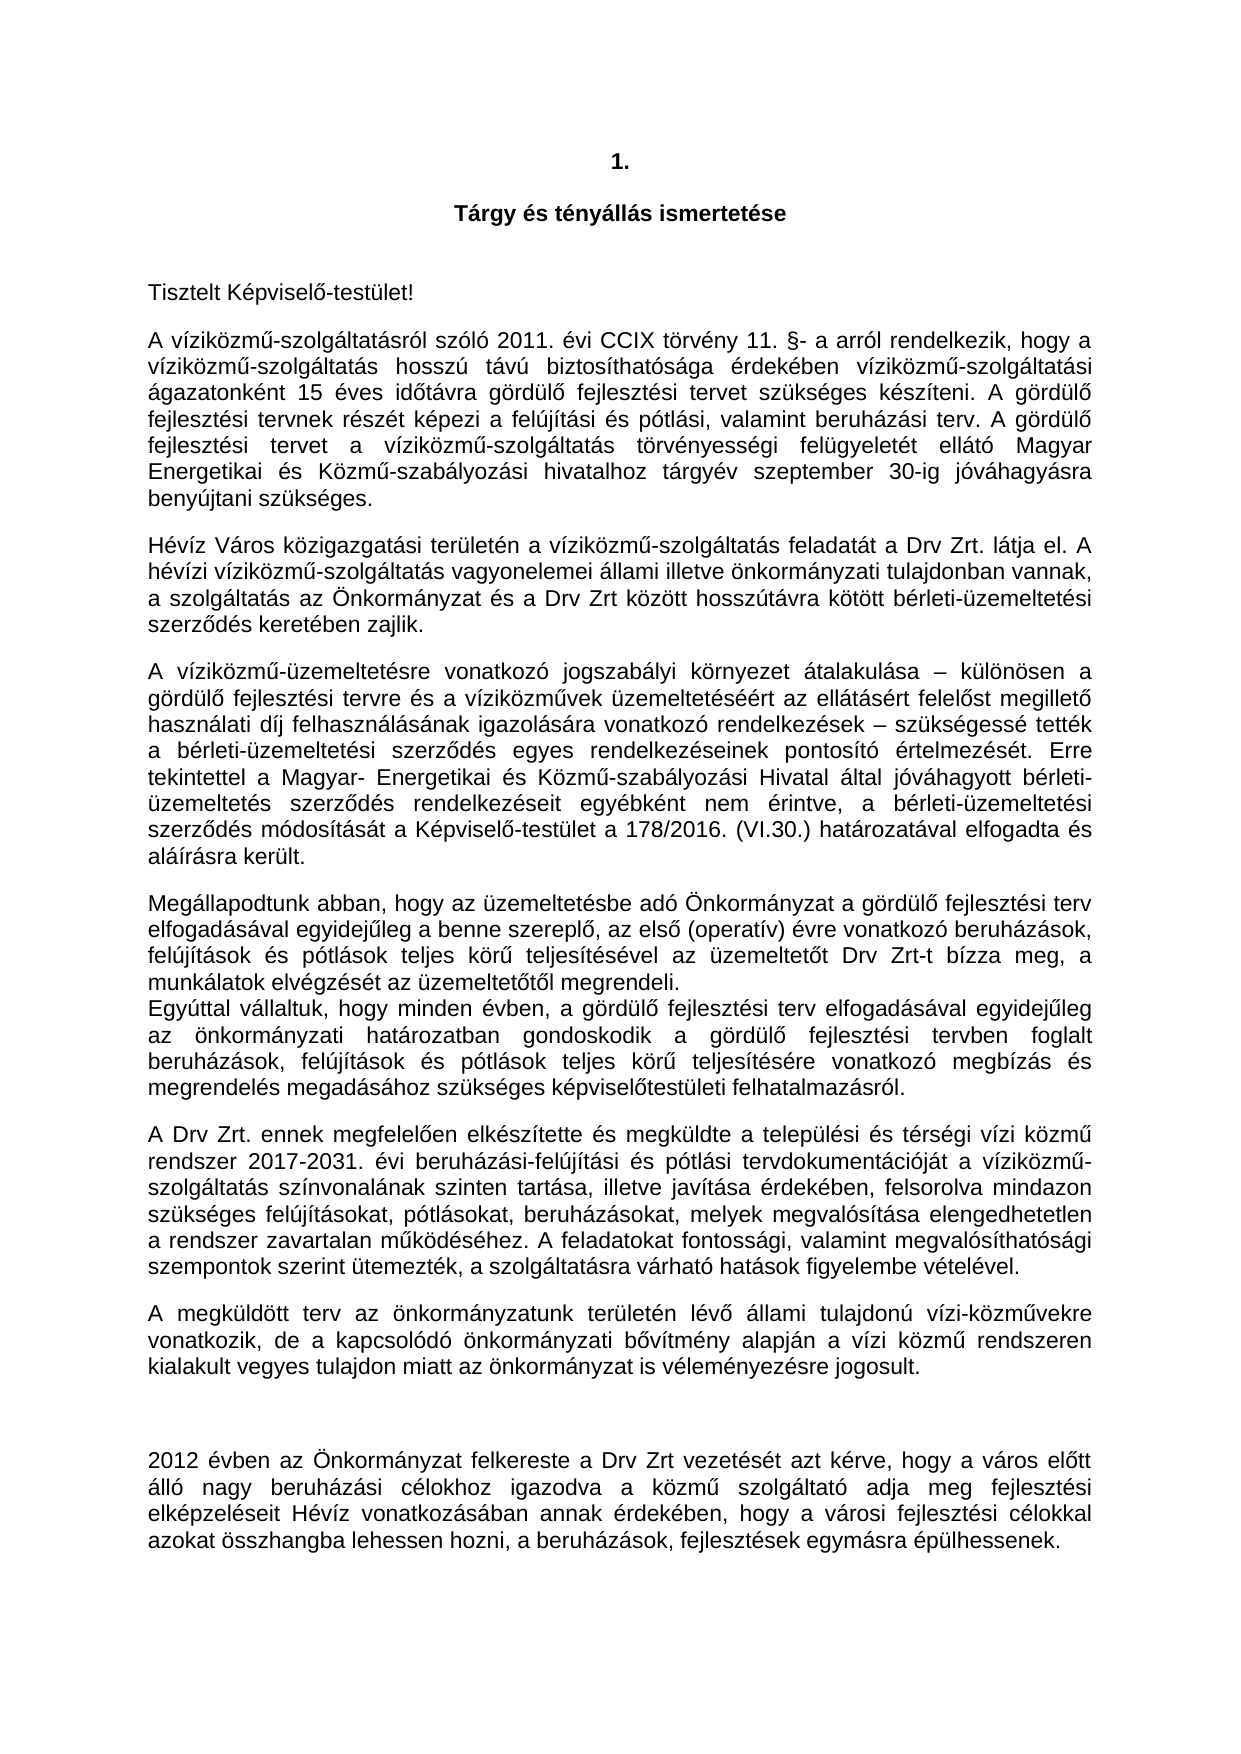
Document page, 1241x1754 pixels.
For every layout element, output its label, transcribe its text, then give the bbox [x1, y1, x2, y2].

text Hévíz Város közigazgatási területén a víziközmű-szolgáltatás feladatát a Drv Zrt. látja el. A hévízi víziközmű-szolgáltatás vagyonelemei állami illetve önkormányzati tulajdonban vannak, a szolgáltatás az Önkormányzat és a Drv Zrt között hosszútávra kötött bérleti-üzemeltetési szerződés keretében zajlik. [148, 532, 1093, 637]
text A víziközmű-üzemeltetésre vonatkozó jogszabályi környezet átalakulása – különösen a gördülő fejlesztési tervre és a víziközművek üzemeltetéséért az ellátásért felelőst megillető használati díj felhasználásának igazolására vonatkozó rendelkezések – szükségessé tették a bérleti-üzemeltetési szerződés egyes rendelkezéseinek pontosító értelmezését. Erre tekintettel a Magyar- Energetikai és Közmű-szabályozási Hivatal által jóváhagyott bérleti-üzemeltetés szerződés rendelkezéseit egyébként nem érintve, a bérleti-üzemeltetési szerződés módosítását a Képviselő-testület a 178/2016. (VI.30.) határozatával elfogadta és aláírásra került. [148, 658, 1093, 869]
text Tárgy és tényállás ismertetése [148, 200, 1093, 227]
text Egyúttal vállaltuk, hogy minden évben, a gördülő fejlesztési terv elfogadásával egyidejűleg az önkormányzati határozatban gondoskodik a gördülő fejlesztési tervben foglalt beruházások, felújítások és pótlások teljes körű teljesítésére vonatkozó megbízás és megrendelés megadásához szükséges képviselőtestületi felhatalmazásról. [148, 995, 1093, 1101]
text A Drv Zrt. ennek megfelelően elkészítette és megküldte a települési és térségi vízi közmű rendszer 2017-2031. évi beruházási-felújítási és pótlási tervdokumentációját a víziközmű-szolgáltatás színvonalának szinten tartása, illetve javítása érdekében, felsorolva mindazon szükséges felújításokat, pótlásokat, beruházásokat, melyek megvalósítása elengedhetetlen a rendszer zavartalan működéséhez. A feladatokat fontossági, valamint megvalósíthatósági szempontok szerint ütemezték, a szolgáltatásra várható hatások figyelembe vételével. [148, 1121, 1093, 1279]
text Tisztelt Képviselő-testület! [148, 279, 1093, 306]
text 2012 évben az Önkormányzat felkereste a Drv Zrt vezetését azt kérve, hogy a város előtt álló nagy beruházási célokhoz igazodva a közmű szolgáltató adja meg fejlesztési elképzeléseit Hévíz vonatkozásában annak érdekében, hogy a városi fejlesztési célokkal azokat összhangba lehessen hozni, a beruházások, fejlesztések egymásra épülhessenek. [148, 1447, 1093, 1553]
text A megküldött terv az önkormányzatunk területén lévő állami tulajdonú vízi-közművekre vonatkozik, de a kapcsolódó önkormányzati bővítmény alapján a vízi közmű rendszeren kialakult vegyes tulajdon miatt az önkormányzat is véleményezésre jogosult. [148, 1300, 1093, 1379]
text A víziközmű-szolgáltatásról szóló 2011. évi CCIX törvény 11. §- a arról rendelkezik, hogy a víziközmű-szolgáltatás hosszú távú biztosíthatósága érdekében víziközmű-szolgáltatási ágazatonként 15 éves időtávra gördülő fejlesztési tervet szükséges készíteni. A gördülő fejlesztési tervnek részét képezi a felújítási és pótlási, valamint beruházási terv. A gördülő fejlesztési tervet a víziközmű-szolgáltatás törvényességi felügyeletét ellátó Magyar Energetikai és Közmű-szabályozási hivatalhoz tárgyév szeptember 30-ig jóváhagyásra benyújtani szükséges. [148, 327, 1093, 511]
text Megállapodtunk abban, hogy az üzemeltetésbe adó Önkormányzat a gördülő fejlesztési terv elfogadásával egyidejűleg a benne szereplő, az első (operatív) évre vonatkozó beruházások, felújítások és pótlások teljes körű teljesítésével az üzemeltetőt Drv Zrt-t bízza meg, a munkálatok elvégzését az üzemeltetőtől megrendeli. [148, 890, 1093, 995]
text 1. [148, 148, 1093, 174]
